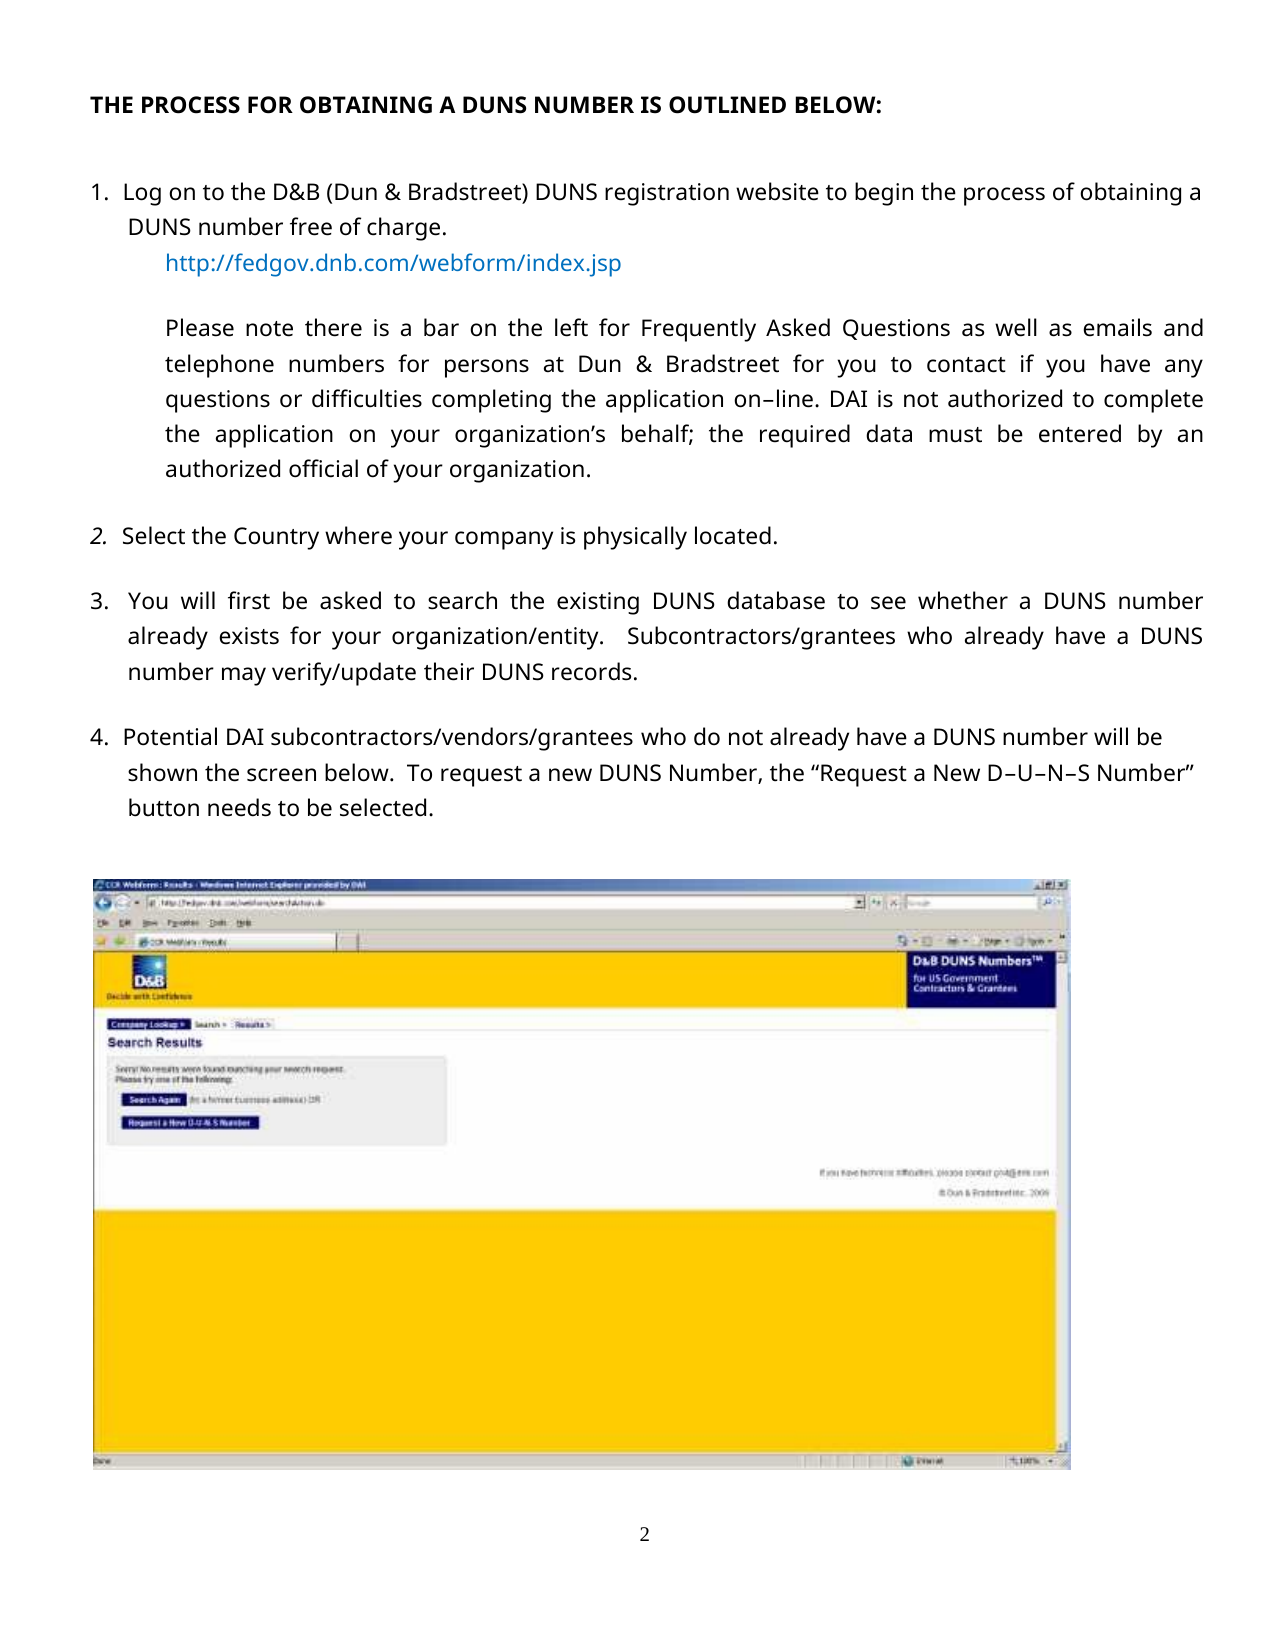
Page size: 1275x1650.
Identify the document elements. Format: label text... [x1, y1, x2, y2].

text 1. Log on to the D&B (Dun & Bradstreet) DUNS registration website to begin the process of obtaining a DUNS number free of charge. [90, 176, 1204, 242]
text Please note there is a bar on the left for Frequently Asked Questions as well as emails and telephone numbers for persons at Dun & Bradstreet for you to contact if you have any questions or difficulties completing the application on-line. DAI is not authorized to complete the application on your organization’s behalf; the required data must be entered by an authorized official of your organization. [165, 312, 1204, 485]
text 4. Potential DAI subcontractors/vendors/grantees who do not already have a DUNS number will be shown the screen below. To request a new DUNS Number, the “Request a New D-U-N-S Number” button needs to be selected. [90, 721, 1200, 823]
text 3. You will first be asked to search the existing DUNS database to see whether a DUNS number already exists for your organization/entity. Subcontractors/grantees who already have a DUNS number may verify/update their DUNS records. [90, 585, 1204, 687]
text THE PROCESS FOR OBTAINING A DUNS NUMBER IS OUTLINED BELOW: [90, 89, 1212, 121]
text http://fedgov.dnb.com/webform/index.jsp [165, 247, 651, 278]
picture [93, 879, 1071, 1470]
text 2. Select the Country where your company is physically located. [90, 520, 1212, 551]
